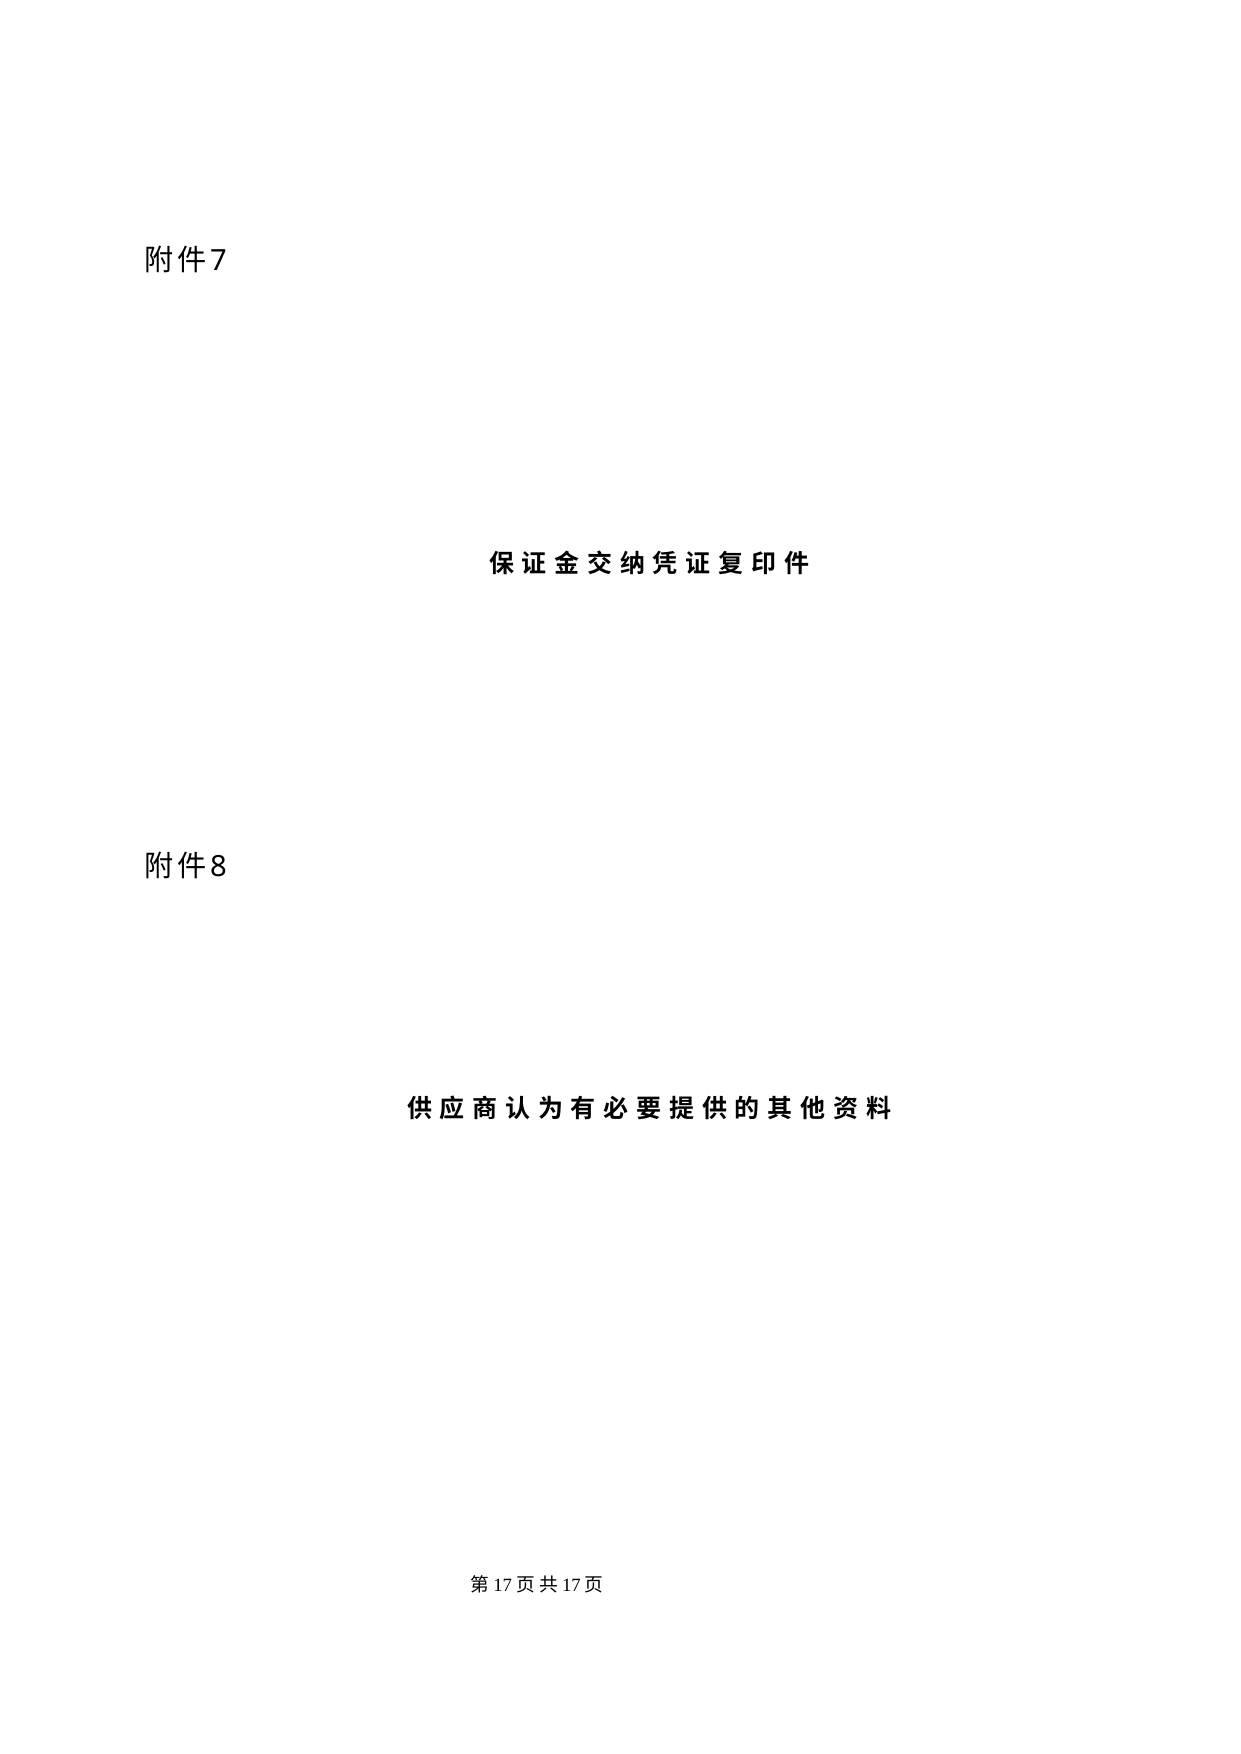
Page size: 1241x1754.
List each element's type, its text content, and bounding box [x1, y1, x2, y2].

text 保证金交纳凭证复印件 [202, 531, 1096, 591]
text 附件7 [144, 228, 1096, 288]
text 附件8 [144, 834, 1096, 894]
text 供应商认为有必要提供的其他资料 [202, 1076, 1096, 1137]
